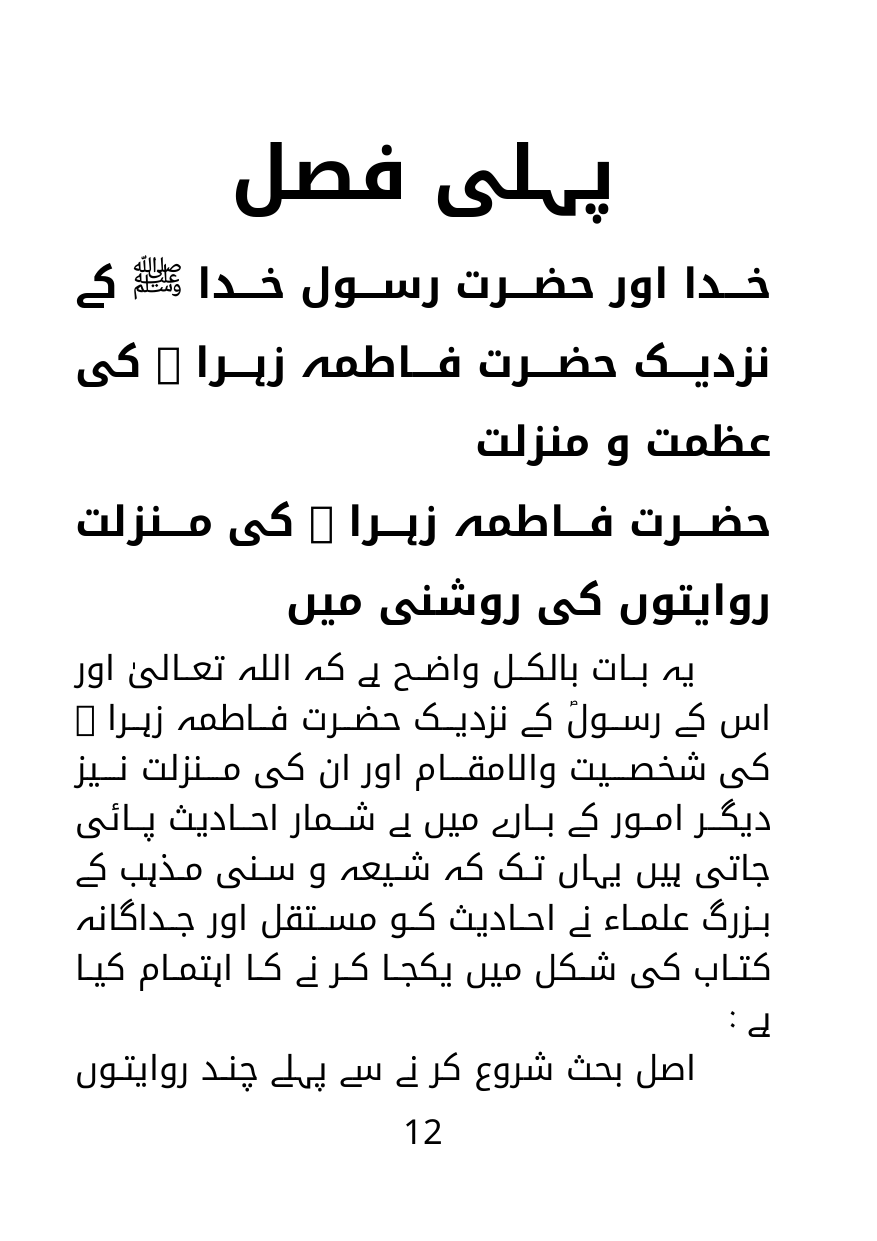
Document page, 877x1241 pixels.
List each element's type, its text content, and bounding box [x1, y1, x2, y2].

text پہلی فصل [75, 103, 772, 245]
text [75, 1041, 772, 1091]
text یہ بات بالکل واضح ہے کہ اللہ تعالیٰ اور اس کے رسولؐ کے نزدیک حضرت فاطمہ زہرا ﷥ کی شخصیت والامقام اور ان کی منزلت نیز دیگر امور کے بارے میں بے شمار احادیث پائی جاتی ہیں یہاں تک کہ شیعہ و سنی مذہب کے بزرگ علماء نے احادیث کو مستقل اور جداگانہ کتاب کی شکل میں یکجا کر نے کا اہتمام کیا ہے : [75, 641, 772, 1041]
subtitle حضرت فاطمہ زہرا ﷥ کی منزلت روایتوں کی روشنی میں [75, 482, 772, 641]
subtitle خدا اور حضرت رسول خدا ﷺ کے نزدیک حضرت فاطمہ زہرا ﷥ کی عظمت و منزلت [75, 245, 772, 482]
